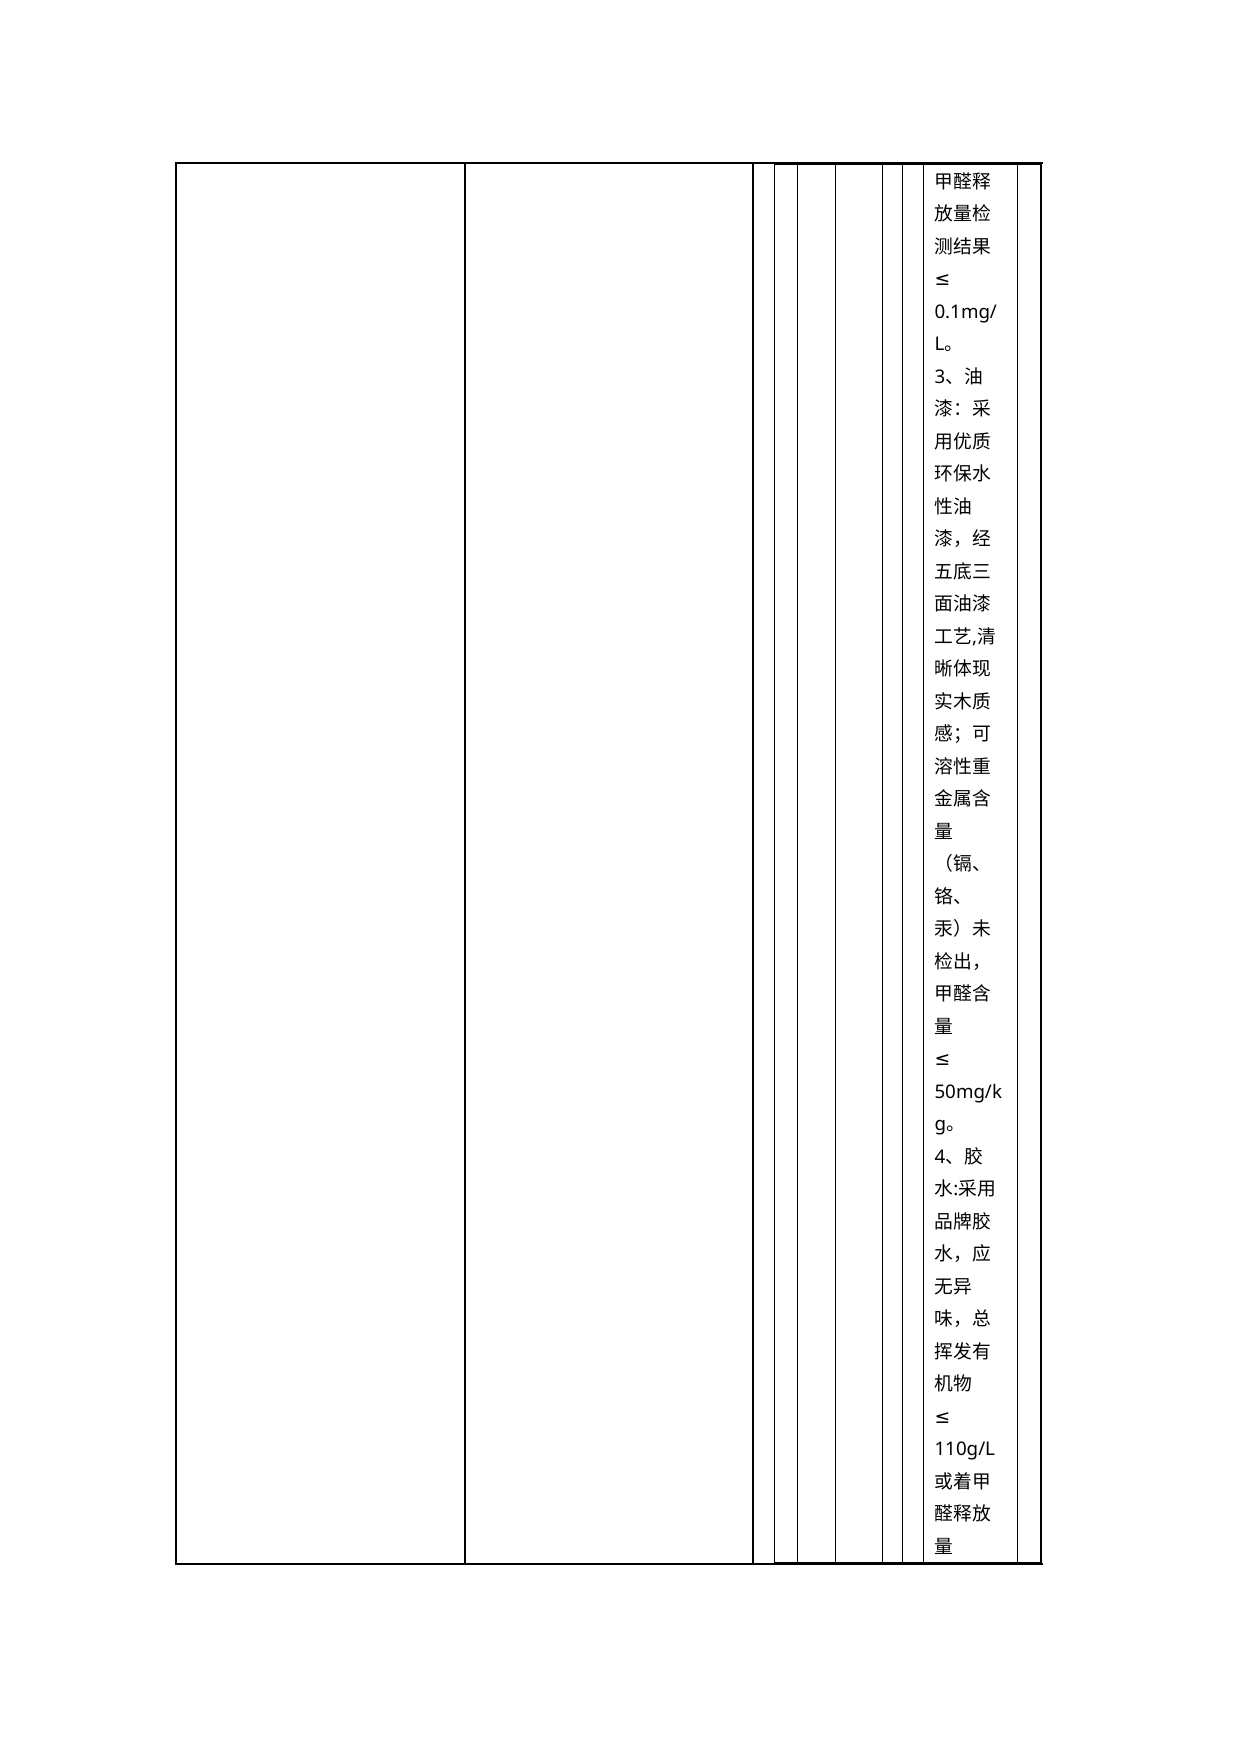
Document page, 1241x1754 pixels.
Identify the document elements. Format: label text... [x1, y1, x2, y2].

table_cell 1 [177, 164, 464, 1563]
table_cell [754, 164, 774, 1563]
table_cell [798, 165, 835, 1562]
table_cell [466, 164, 752, 1563]
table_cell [775, 165, 797, 1562]
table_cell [1018, 165, 1040, 1562]
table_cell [924, 165, 1017, 1562]
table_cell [903, 165, 923, 1562]
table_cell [883, 165, 902, 1562]
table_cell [836, 165, 882, 1562]
